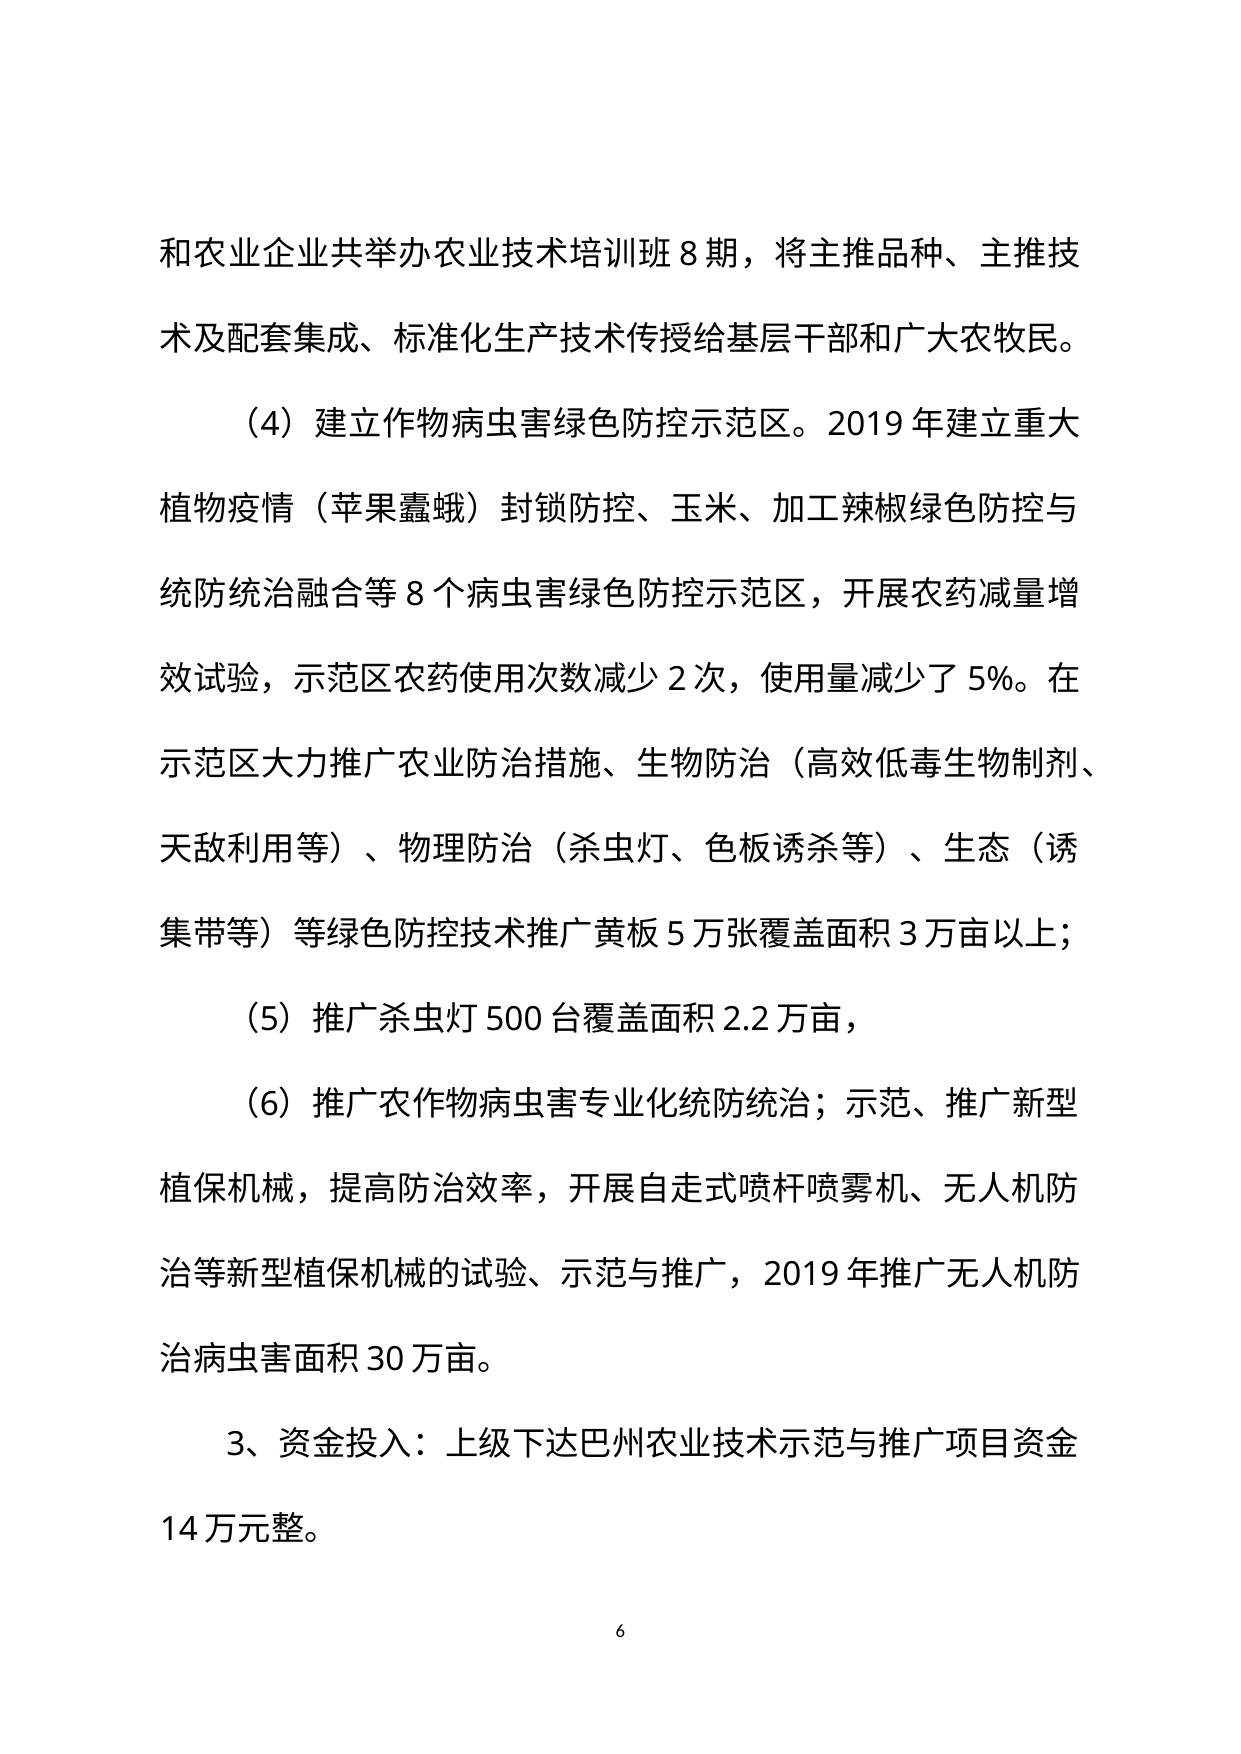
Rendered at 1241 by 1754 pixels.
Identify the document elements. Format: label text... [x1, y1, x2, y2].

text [159, 209, 1081, 379]
text （4）建立作物病虫害绿色防控示范区。2019年建立重大植物疫情（苹果蠹蛾）封锁防控、玉米、加工辣椒绿色防控与统防统治融合等8个病虫害绿色防控示范区，开展农药减量增效试验，示范区农药使用次数减少2次，使用量减少了5%。在示范区大力推广农业防治措施、生物防治（高效低毒生物制剂、天敌利用等）、物理防治（杀虫灯、色板诱杀等）、生态（诱集带等）等绿色防控技术推广黄板5万张覆盖面积3万亩以上； [159, 379, 1081, 974]
text （6）推广农作物病虫害专业化统防统治；示范、推广新型植保机械，提高防治效率，开展自走式喷杆喷雾机、无人机防治等新型植保机械的试验、示范与推广，2019年推广无人机防治病虫害面积30万亩。 [159, 1059, 1081, 1399]
text 3、资金投入：上级下达巴州农业技术示范与推广项目资金14万元整。 [159, 1399, 1081, 1569]
text （5）推广杀虫灯500台覆盖面积2.2万亩， [159, 974, 1081, 1059]
